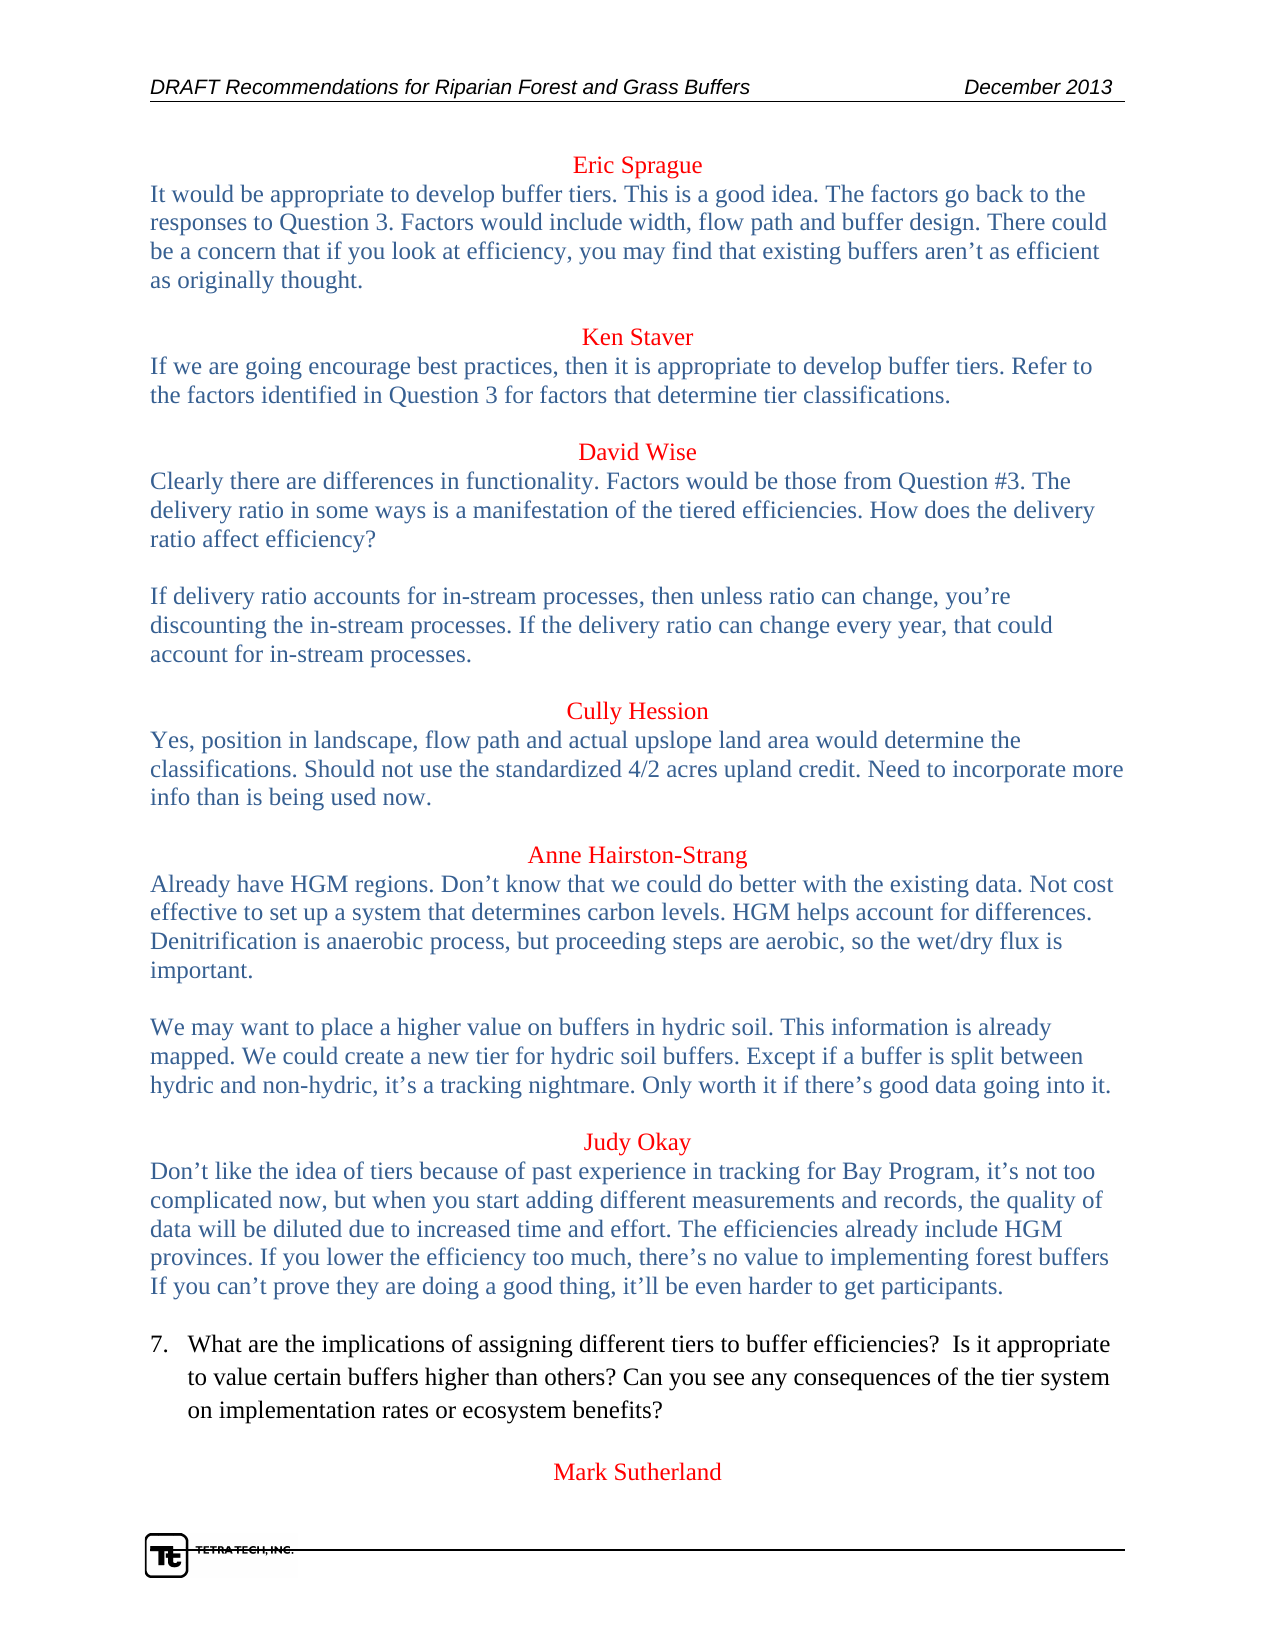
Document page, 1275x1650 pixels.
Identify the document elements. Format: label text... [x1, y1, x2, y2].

list We may want to place a higher value on buffers in hydric soil. This information is already mapped. We could create a new tier for hydric soil buffers. Except if a buffer is split between hydric and non-hydric, it’s a tracking nightmare. Only worth it if there’s good data going into it. [150, 1012, 1125, 1099]
list Cully Hession [150, 696, 1125, 725]
list Ken Staver [150, 322, 1125, 351]
picture [144, 1533, 298, 1578]
list Already have HGM regions. Don’t know that we could do better with the existing data. Not cost effective to set up a system that determines carbon levels. HGM helps account for differences. Denitrification is anaerobic process, but proceeding steps are aerobic, so the wet/dry flux is important. [150, 869, 1125, 984]
list Don’t like the idea of tiers because of past experience in tracking for Bay Program, it’s not too complicated now, but when you start adding different measurements and records, the quality of data will be diluted due to increased time and effort. The efficiencies already include HGM provinces. If you lower the efficiency too much, there’s no value to implementing forest buffers If you can’t prove they are doing a good thing, it’ll be even harder to get participants. [150, 1156, 1125, 1300]
list Anne Hairston-Strang [150, 840, 1125, 869]
list Yes, position in landscape, flow path and actual upslope land area would determine the classifications. Should not use the standardized 4/2 acres upland credit. Need to incorporate more info than is being used now. [150, 725, 1125, 811]
list What are the implications of assigning different tiers to buffer efficiencies? Is it appropriate to value certain buffers higher than others? Can you see any consequences of the tier system on implementation rates or ecosystem benefits? [150, 1329, 1125, 1423]
list If delivery ratio accounts for in-stream processes, then unless ratio can change, you’re discounting the in-stream processes. If the delivery ratio can change every year, that could account for in-stream processes. [150, 581, 1125, 667]
list Eric Sprague [150, 150, 1125, 179]
list David Wise [150, 437, 1125, 466]
list Mark Sutherland [150, 1457, 1125, 1485]
list Clearly there are differences in functionality. Factors would be those from Question #3. The delivery ratio in some ways is a manifestation of the tiered efficiencies. How does the delivery ratio affect efficiency? [150, 466, 1125, 552]
list It would be appropriate to develop buffer tiers. This is a good idea. The factors go back to the responses to Question 3. Factors would include width, flow path and buffer design. There could be a concern that if you look at efficiency, you may find that existing buffers aren’t as efficient as originally thought. [150, 179, 1125, 294]
list If we are going encourage best practices, then it is appropriate to develop buffer tiers. Refer to the factors identified in Question 3 for factors that determine tier classifications. [150, 351, 1125, 409]
list Judy Okay [150, 1127, 1125, 1156]
